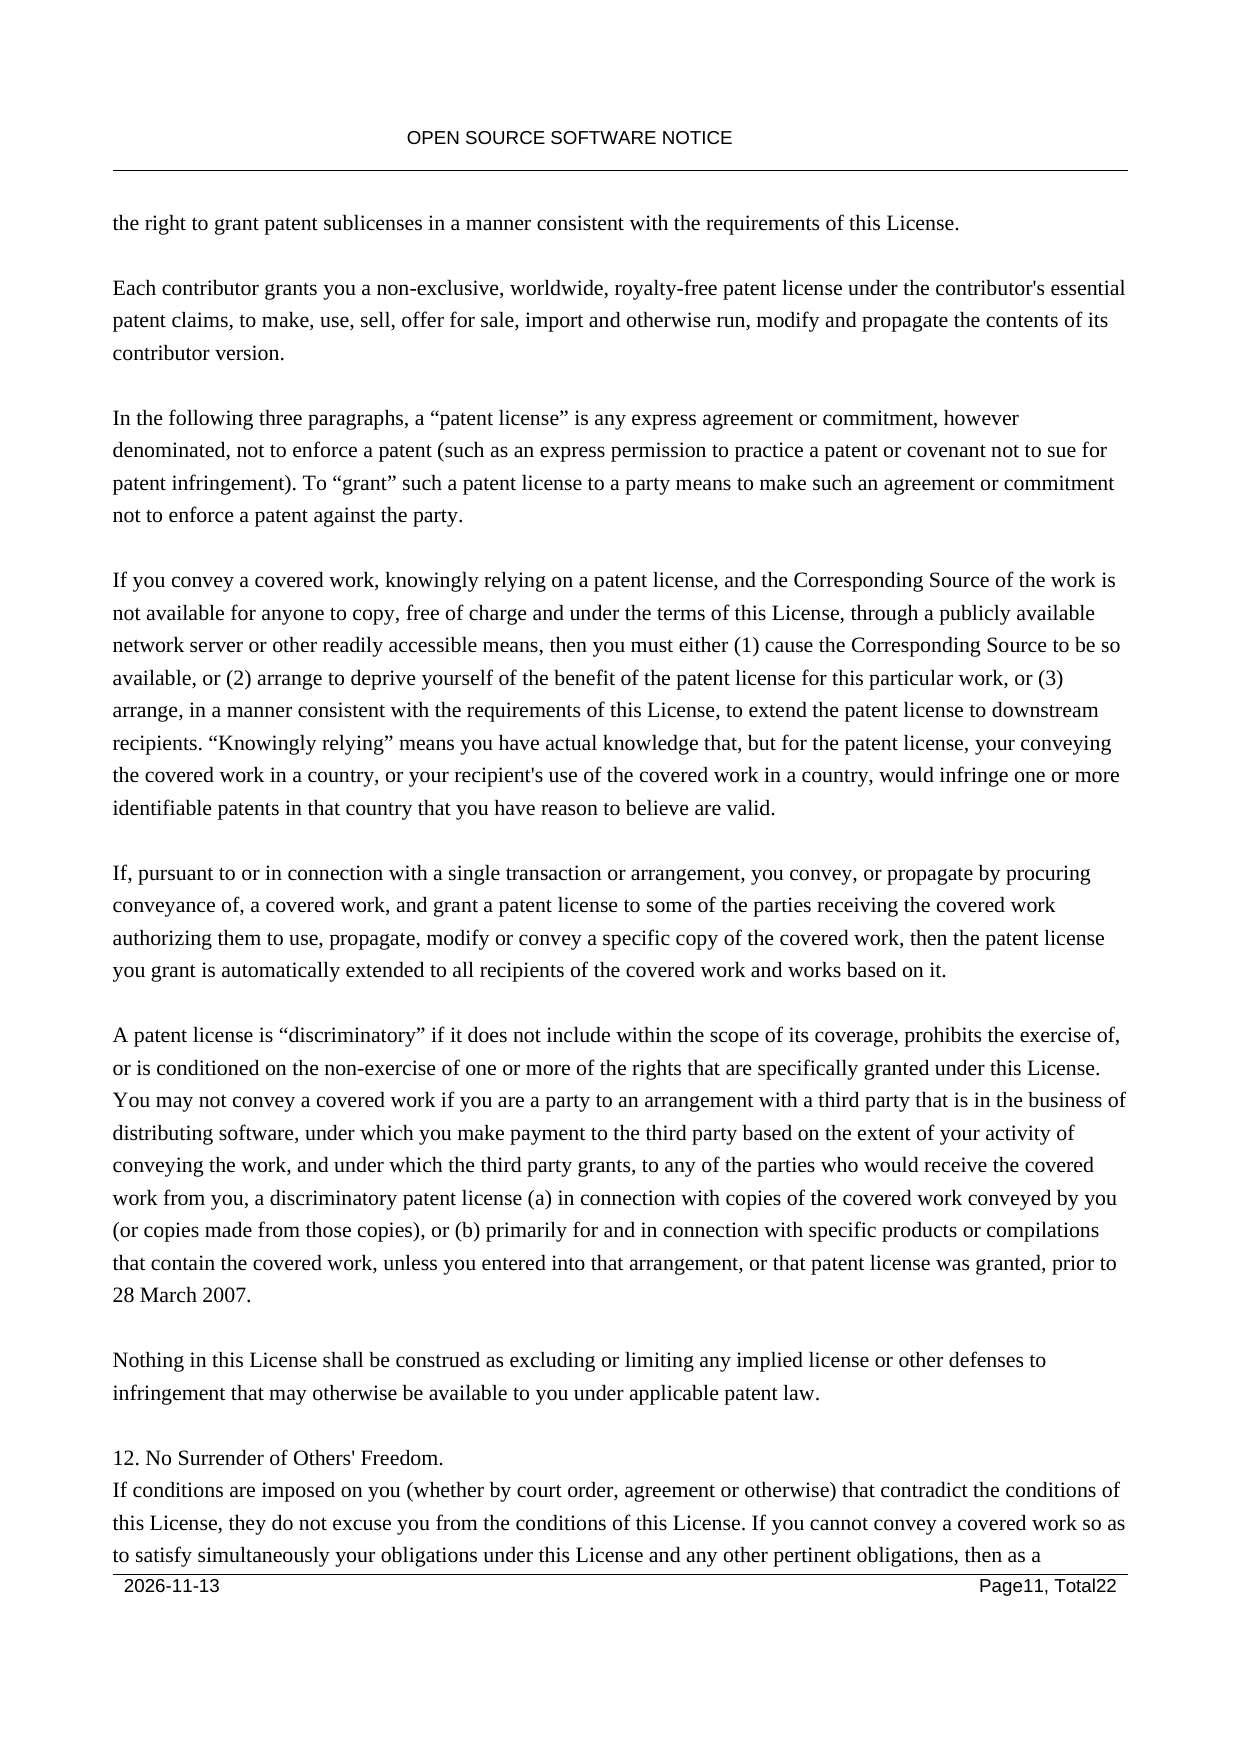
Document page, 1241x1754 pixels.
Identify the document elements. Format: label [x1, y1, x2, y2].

text [112, 206, 1128, 1571]
